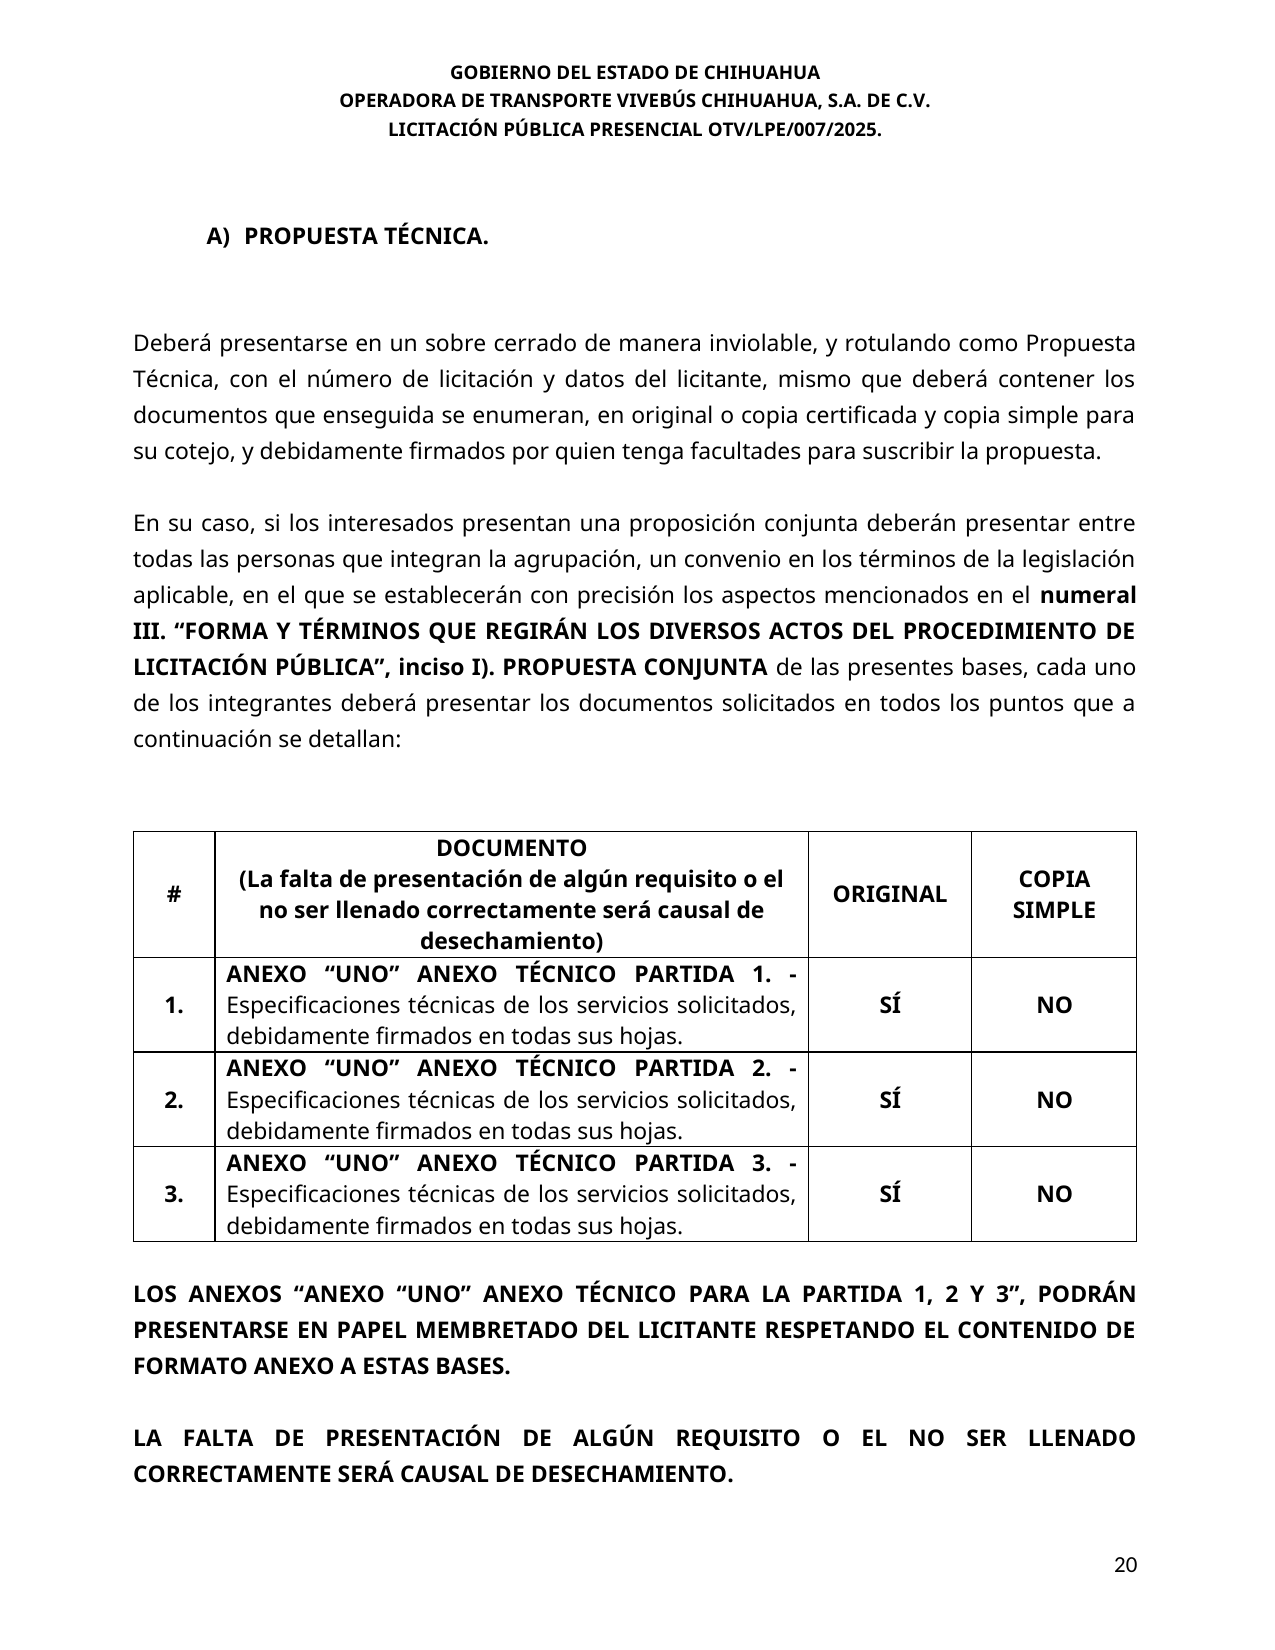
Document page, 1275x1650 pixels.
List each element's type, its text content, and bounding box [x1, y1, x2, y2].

text LOS ANEXOS “ANEXO “UNO” ANEXO TÉCNICO PARA LA PARTIDA 1, 2 Y 3”, PODRÁN PRESENTARSE EN PAPEL MEMBRETADO DEL LICITANTE RESPETANDO EL CONTENIDO DE FORMATO ANEXO A ESTAS BASES. [133, 1278, 1137, 1381]
table_header # [134, 832, 214, 957]
text En su caso, si los interesados presentan una proposición conjunta deberán presentar entre todas las personas que integran la agrupación, un convenio en los términos de la legislación aplicable, en el que se establecerán con precisión los aspectos mencionados en el numeral III. “FORMA Y TÉRMINOS QUE REGIRÁN LOS DIVERSOS ACTOS DEL PROCEDIMIENTO DE LICITACIÓN PÚBLICA”, inciso I). PROPUESTA CONJUNTA de las presentes bases, cada uno de los integrantes deberá presentar los documentos solicitados en todos los puntos que a continuación se detallan: [133, 507, 1137, 754]
table_cell NO [972, 1147, 1136, 1241]
table_cell 2. [134, 1053, 214, 1146]
table_cell ANEXO “UNO” ANEXO TÉCNICO PARTIDA 2. - Especificaciones técnicas de los servicios solicitados, debidamente firmados en todas sus hojas. [216, 1053, 808, 1146]
table_cell NO [972, 958, 1136, 1051]
list PROPUESTA TÉCNICA. [206, 219, 1137, 251]
table_header COPIA SIMPLE [972, 832, 1136, 957]
table_cell SÍ [809, 1147, 971, 1241]
table_cell ANEXO “UNO” ANEXO TÉCNICO PARTIDA 3. - Especificaciones técnicas de los servicios solicitados, debidamente firmados en todas sus hojas. [216, 1147, 808, 1241]
table_header DOCUMENTO (La falta de presentación de algún requisito o el no ser llenado correctamente será causal de desechamiento) [216, 832, 808, 957]
text LA FALTA DE PRESENTACIÓN DE ALGÚN REQUISITO O EL NO SER LLENADO CORRECTAMENTE SERÁ CAUSAL DE DESECHAMIENTO. [133, 1422, 1137, 1489]
table_cell 1. [134, 958, 214, 1051]
table_cell NO [972, 1053, 1136, 1146]
table_cell ANEXO “UNO” ANEXO TÉCNICO PARTIDA 1. - Especificaciones técnicas de los servicios solicitados, debidamente firmados en todas sus hojas. [216, 958, 808, 1051]
table_cell SÍ [809, 958, 971, 1051]
table_header ORIGINAL [809, 832, 971, 957]
text Deberá presentarse en un sobre cerrado de manera inviolable, y rotulando como Propuesta Técnica, con el número de licitación y datos del licitante, mismo que deberá contener los documentos que enseguida se enumeran, en original o copia certificada y copia simple para su cotejo, y debidamente firmados por quien tenga facultades para suscribir la propuesta. [133, 327, 1137, 466]
table_cell SÍ [809, 1053, 971, 1146]
table_cell 3. [134, 1147, 214, 1241]
